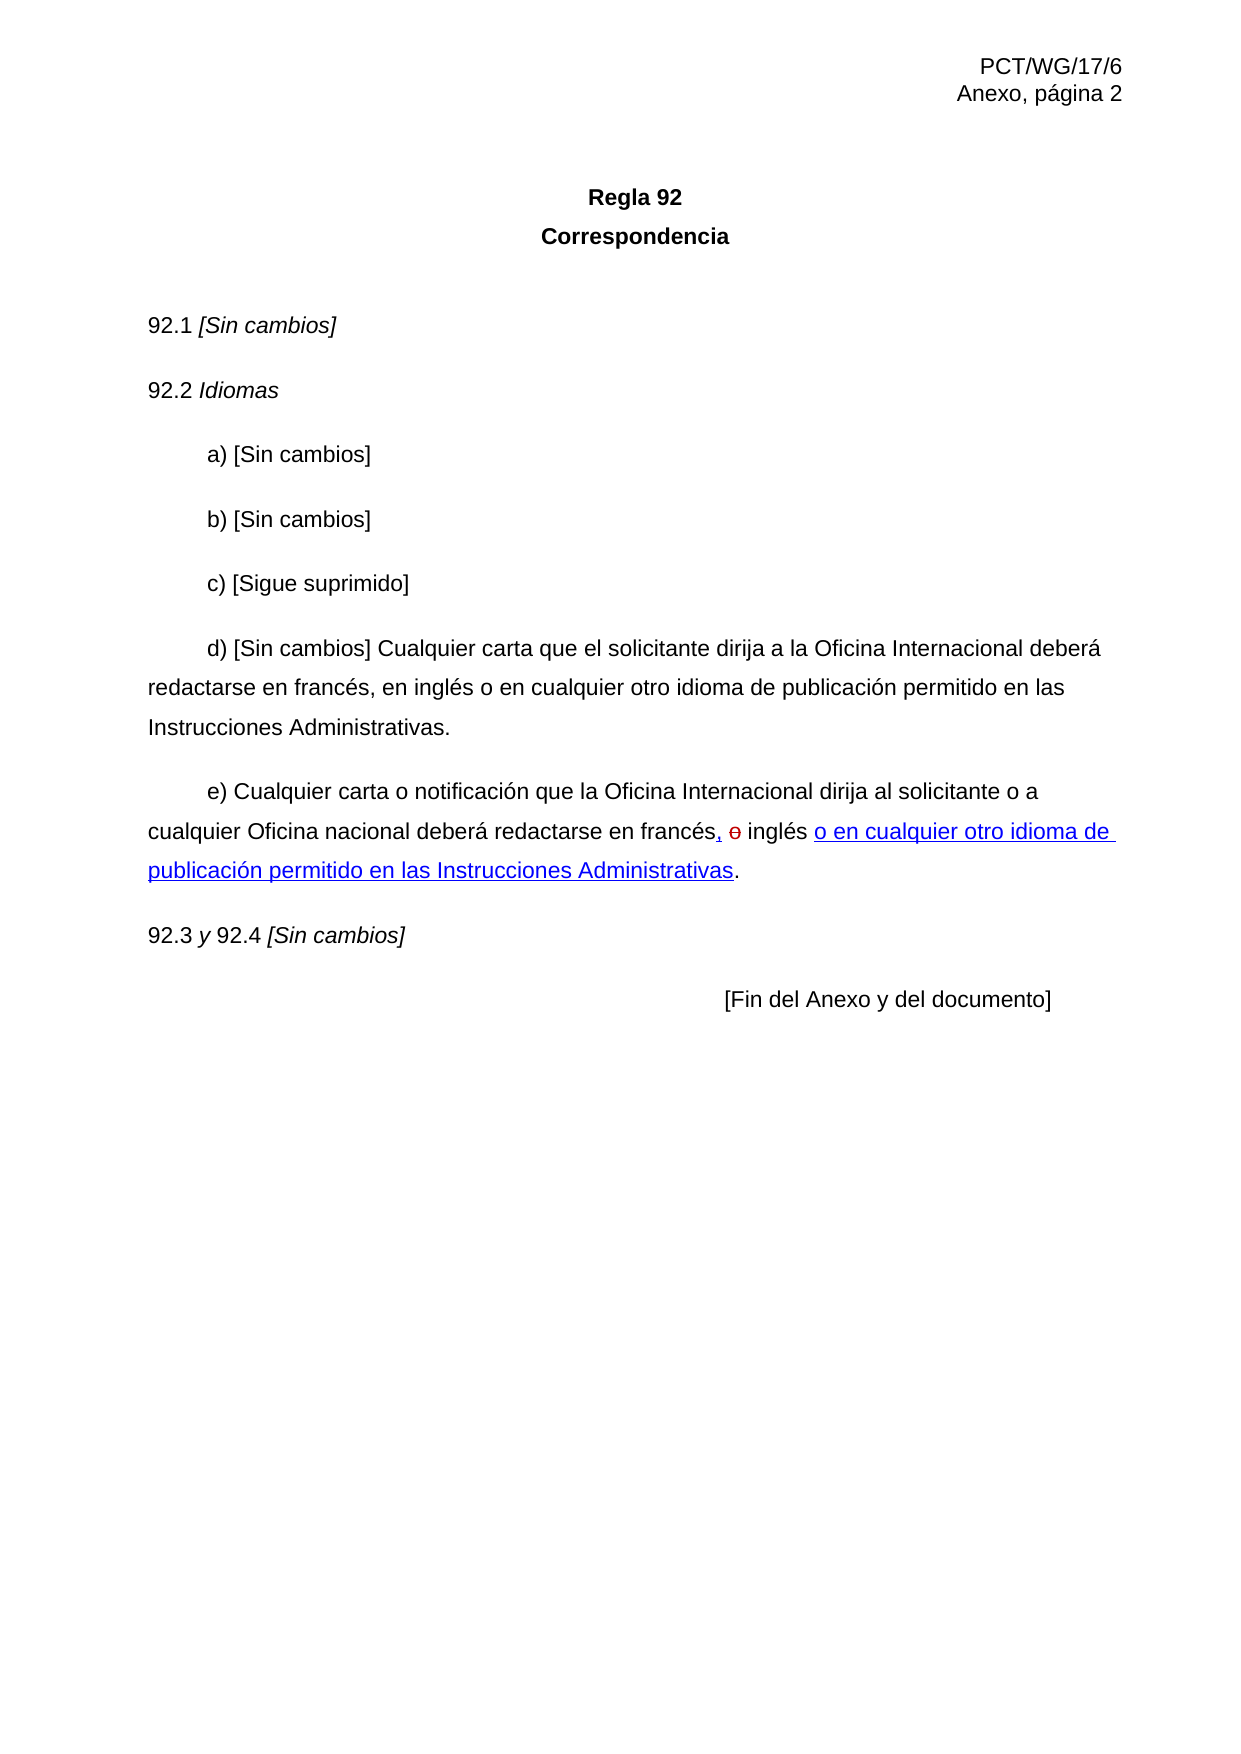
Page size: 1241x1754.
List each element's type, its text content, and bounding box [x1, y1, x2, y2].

text a) [Sin cambios] [148, 441, 1122, 468]
text [Fin del Anexo y del documento] [724, 986, 1122, 1013]
text b) [Sin cambios] [148, 506, 1122, 532]
text 92.3 y 92.4 [Sin cambios] [148, 922, 1122, 948]
text 92.2 Idiomas [148, 377, 1122, 403]
text e) Cualquier carta o notificación que la Oficina Internacional dirija al solicitante o a cualquier Oficina nacional deberá redactarse en francés, o inglés o en cualquier otro idioma de publicación permitido en las Instrucciones Administrativas. [148, 778, 1122, 884]
title Regla 92 Correspondencia [148, 183, 1122, 249]
text d) [Sin cambios] Cualquier carta que el solicitante dirija a la Oficina Internacional deberá redactarse en francés, en inglés o en cualquier otro idioma de publicación permitido en las Instrucciones Administrativas. [148, 635, 1122, 740]
text c) [Sigue suprimido] [148, 570, 1122, 597]
text 92.1 [Sin cambios] [148, 312, 1122, 339]
